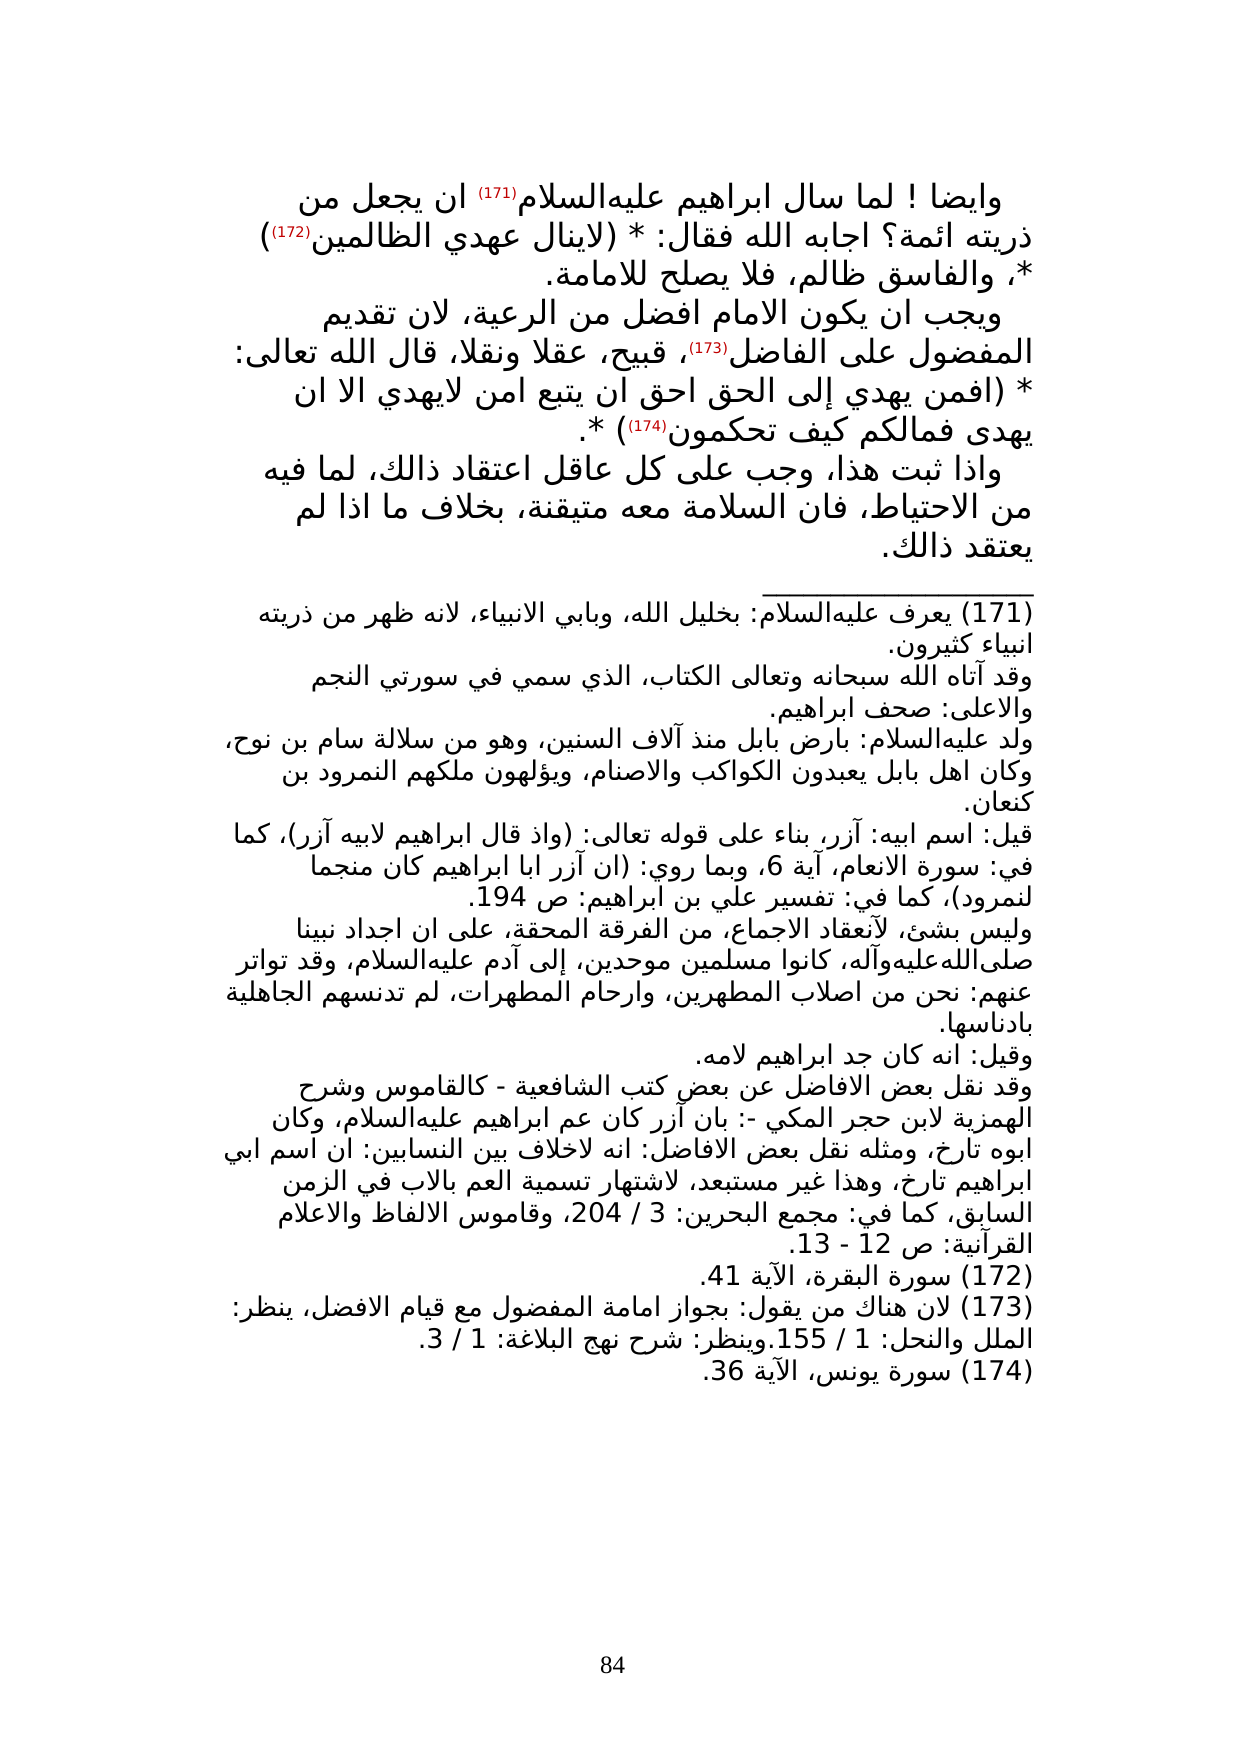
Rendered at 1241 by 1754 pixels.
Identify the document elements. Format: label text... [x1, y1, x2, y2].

text ولد عليه‌السلام: بارض بابل منذ آلاف السنين، وهو من سلالة سام بن نوح، وكان اهل بابل يعبدون الكواكب والاصنام، ويؤلهون ملكهم النمرود بن كنعان. [222, 723, 1033, 818]
text (172) سورة البقرة، الآية 41. [222, 1260, 1033, 1292]
text (171) يعرف عليه‌السلام: بخليل الله، وبابي الانبياء، لانه ظهر من ذريته انبياء كثيرون. [222, 597, 1033, 660]
text وايضا ! لما سال ابراهيم عليه‌السلام(171) ان يجعل من ذريته ائمة؟ اجابه الله فقال: * (لاينال عهدي الظالمين(172)) *، والفاسق ظالم، فلا يصلح للامامة. [222, 177, 1033, 294]
text ____________________ [222, 566, 1033, 597]
text (173) لان هناك من يقول: بجواز امامة المفضول مع قيام الافضل، ينظر: الملل والنحل: 1 / 155.وينظر: شرح نهج البلاغة: 1 / 3. [222, 1292, 1033, 1355]
text واذا ثبت هذا، وجب على كل عاقل اعتقاد ذالك، لما فيه من الاحتياط، فان السلامة معه متيقنة، بخلاف ما اذا لم يعتقد ذالك. [222, 449, 1033, 566]
text وقد آتاه الله سبحانه وتعالى الكتاب، الذي سمي في سورتي النجم والاعلى: صحف ابراهيم. [222, 660, 1033, 723]
text ويجب ان يكون الامام افضل من الرعية، لان تقديم المفضول على الفاضل(173)، قبيح، عقلا ونقلا، قال الله تعالى: * (افمن يهدي إلى الحق احق ان يتبع امن لايهدي الا ان يهدى فمالكم كيف تحكمون(174)) *. [222, 294, 1033, 449]
text وقد نقل بعض الافاضل عن بعض كتب الشافعية - كالقاموس وشرح الهمزية لابن حجر المكي -: بان آزر كان عم ابراهيم عليه‌السلام، وكان ابوه تارخ، ومثله نقل بعض الافاضل: انه لاخلاف بين النسابين: ان اسم ابي ابراهيم تارخ، وهذا غير مستبعد، لاشتهار تسمية العم بالاب في الزمن السابق، كما في: مجمع البحرين: 3 / 204، وقاموس الالفاظ والاعلام القرآنية: ص 12 - 13. [222, 1071, 1033, 1260]
text وليس بشئ، لآنعقاد الاجماع، من الفرقة المحقة، على ان اجداد نبينا صلى‌الله‌عليه‌وآله، كانوا مسلمين موحدين، إلى آدم عليه‌السلام، وقد تواتر عنهم: نحن من اصلاب المطهرين، وارحام المطهرات، لم تدنسهم الجاهلية بادناسها. [222, 913, 1033, 1039]
text (174) سورة يونس، الآية 36. [222, 1355, 1033, 1386]
text وقيل: انه كان جد ابراهيم لامه. [222, 1039, 1033, 1071]
text قيل: اسم ابيه: آزر، بناء على قوله تعالى: (واذ قال ابراهيم لابيه آزر)، كما في: سورة الانعام، آية 6، وبما روي: (ان آزر ابا ابراهيم كان منجما لنمرود)، كما في: تفسير علي بن ابراهيم: ص 194. [222, 818, 1033, 913]
